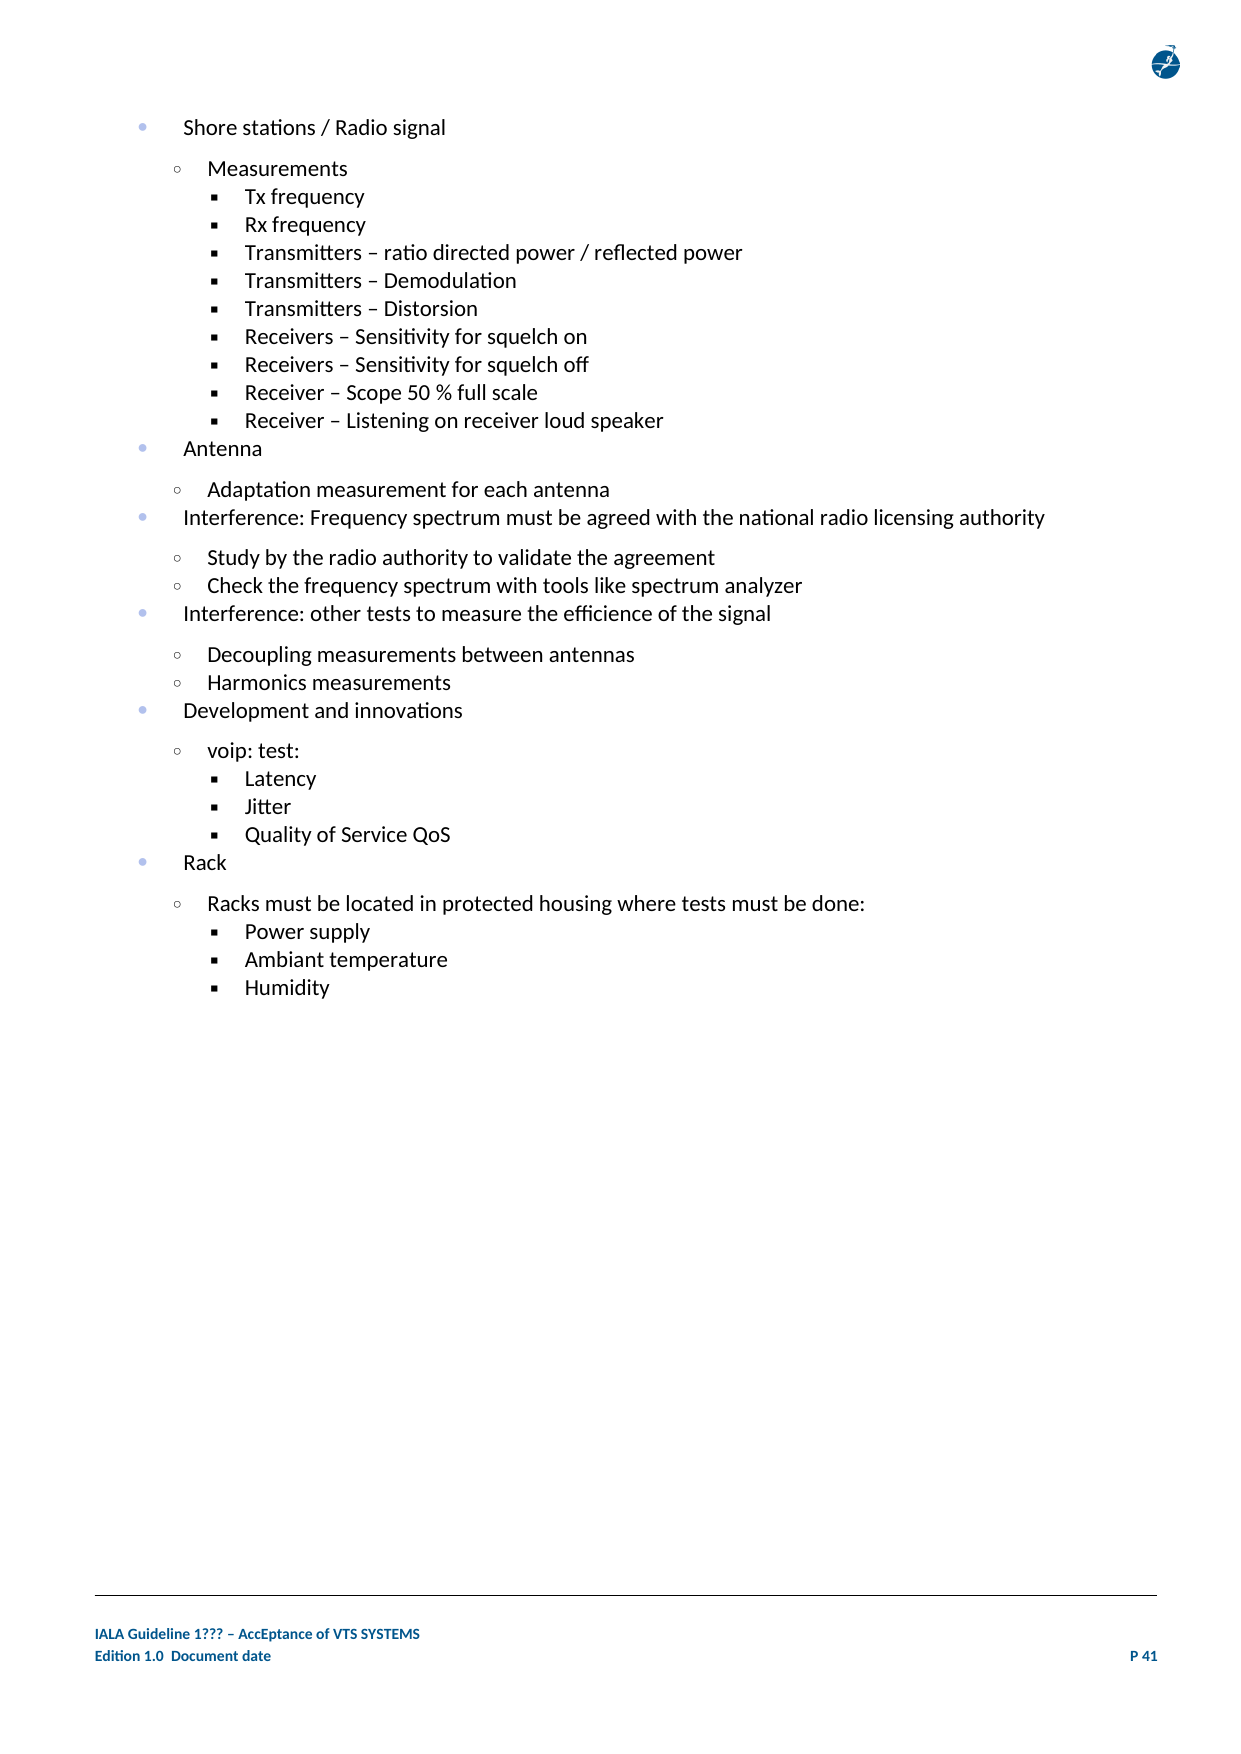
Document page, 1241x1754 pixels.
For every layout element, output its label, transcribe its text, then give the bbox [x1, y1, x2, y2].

text Development and innovations [139, 696, 1157, 724]
list Transmitters – ratio directed power / reflected power [207, 238, 1157, 266]
list Receiver – Scope 50 % full scale [207, 378, 1157, 406]
text Shore stations / Radio signal [139, 113, 1157, 142]
list Ambiant temperature [207, 945, 1157, 973]
list Latency [207, 764, 1157, 792]
list Receivers – Sensitivity for squelch on [207, 322, 1157, 350]
text Antenna [139, 434, 1157, 462]
text Rack [139, 848, 1157, 877]
list Harmonics measurements [169, 668, 1157, 696]
list Quality of Service QoS [207, 821, 1157, 848]
list Tx frequency [207, 182, 1157, 210]
list Adaptation measurement for each antenna [169, 475, 1157, 503]
list Receiver – Listening on receiver loud speaker [207, 406, 1157, 434]
list Study by the radio authority to validate the agreement [169, 543, 1157, 571]
text Interference: other tests to measure the efficience of the signal [139, 599, 1157, 627]
list Racks must be located in protected housing where tests must be done: [169, 889, 1157, 917]
list Jitter [207, 792, 1157, 821]
list Transmitters – Demodulation [207, 266, 1157, 294]
list Humidity [207, 973, 1157, 1001]
list Decoupling measurements between antennas [169, 640, 1157, 668]
list Transmitters – Distorsion [207, 294, 1157, 322]
list voip: test: [169, 736, 1157, 764]
list Check the frequency spectrum with tools like spectrum analyzer [169, 571, 1157, 599]
list Power supply [207, 917, 1157, 945]
list Measurements [169, 154, 1157, 182]
list Receivers – Sensitivity for squelch off [207, 350, 1157, 378]
list Rx frequency [207, 210, 1157, 238]
text Interference: Frequency spectrum must be agreed with the national radio licensing authority [139, 503, 1157, 531]
picture [1120, 0, 1239, 114]
